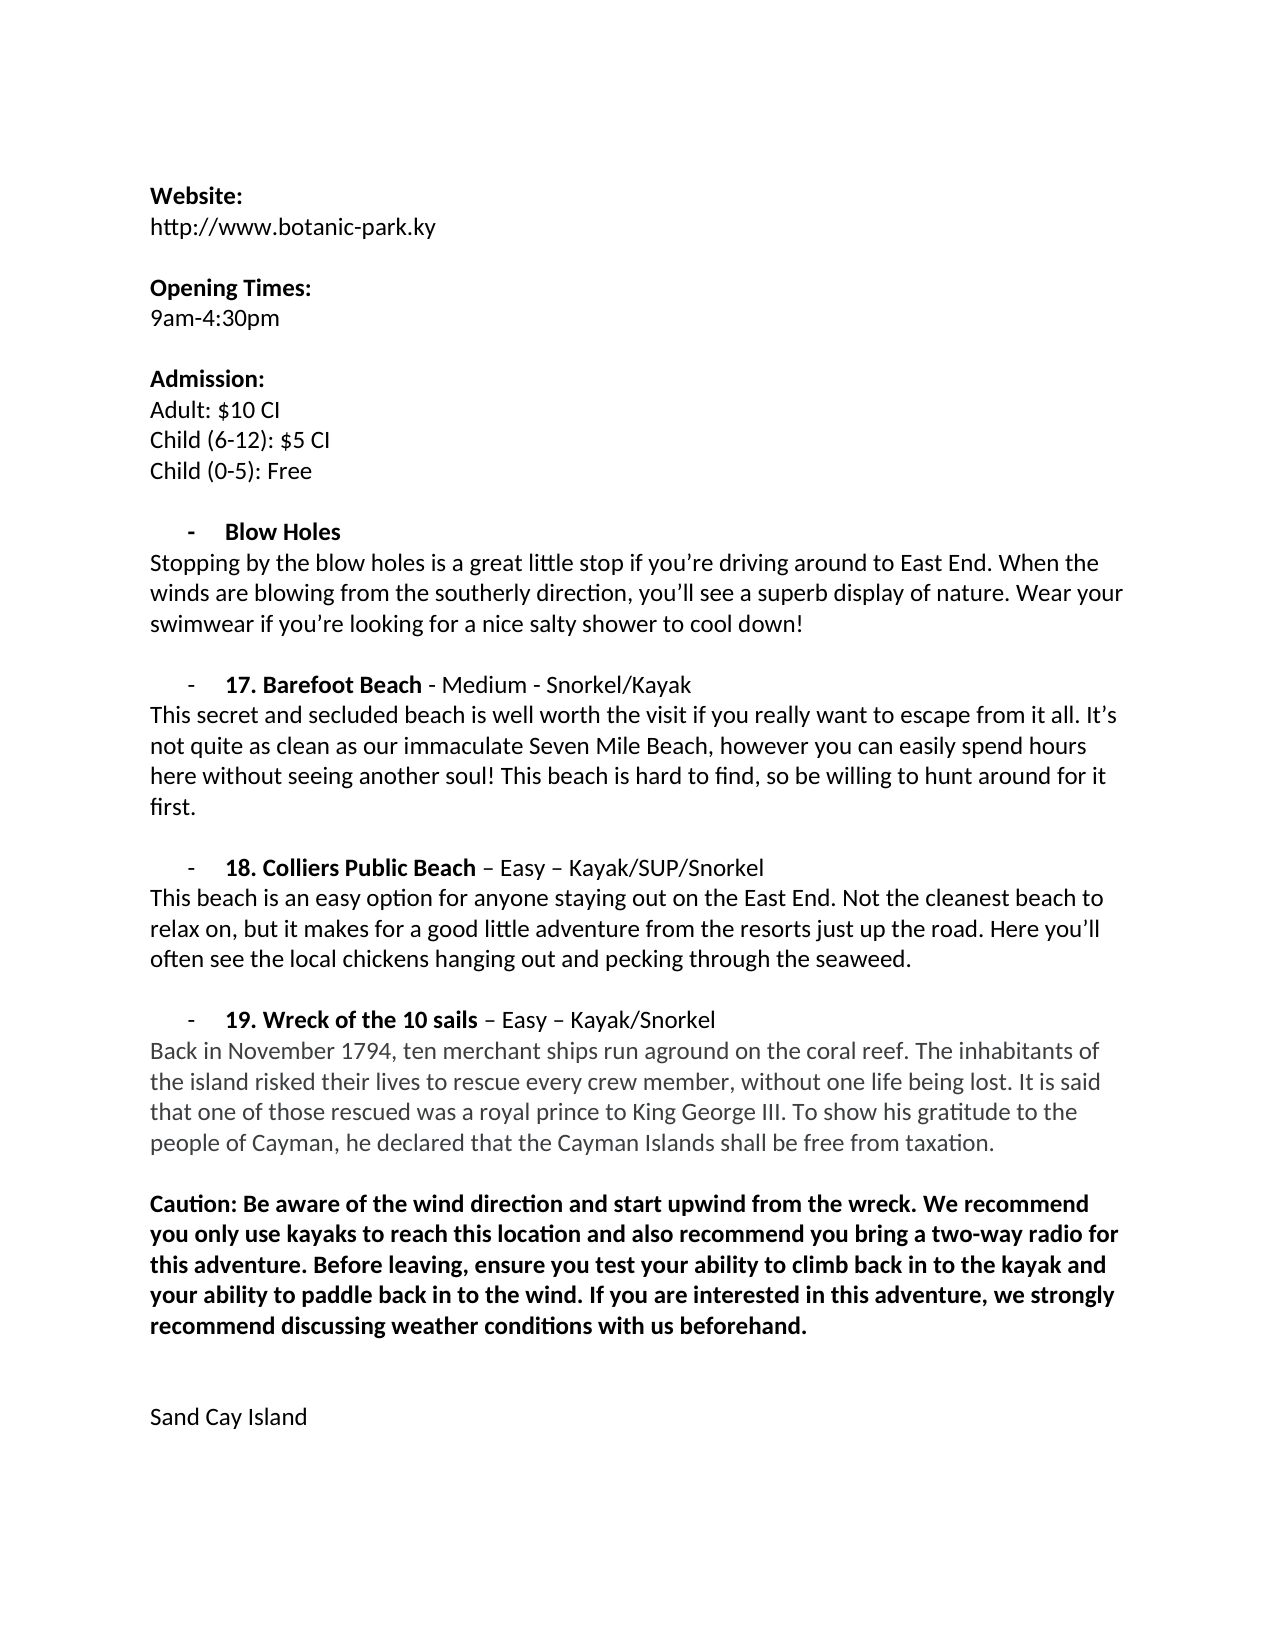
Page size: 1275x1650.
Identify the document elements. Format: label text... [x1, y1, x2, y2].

list 18. Colliers Public Beach – Easy – Kayak/SUP/Snorkel [187, 852, 1125, 882]
text This beach is an easy option for anyone staying out on the East End. Not the cleanest beach to relax on, but it makes for a good little adventure from the resorts just up the road. Here you’ll often see the local chickens hanging out and pecking through the seaweed. [150, 882, 1125, 974]
text Opening Times: [150, 272, 1125, 303]
text Website: [150, 181, 1125, 211]
list 19. Wreck of the 10 sails – Easy – Kayak/Snorkel [187, 1004, 1125, 1035]
text Caution: Be aware of the wind direction and start upwind from the wreck. We recommend you only use kayaks to reach this location and also recommend you bring a two-way radio for this adventure. Before leaving, ensure you test your ability to climb back in to the kayak and your ability to paddle back in to the wind. If you are interested in this adventure, we strongly recommend discussing weather conditions with us beforehand. [150, 1188, 1125, 1340]
text Stopping by the blow holes is a great little stop if you’re driving around to East End. When the winds are blowing from the southerly direction, you’ll see a superb display of nature. Wear your swimwear if you’re looking for a nice salty shower to cool down! [150, 547, 1125, 638]
list Blow Holes [187, 516, 1125, 547]
text Sand Cay Island [150, 1401, 1125, 1432]
text Back in November 1794, ten merchant ships run aground on the coral reef. The inhabitants of the island risked their lives to rescue every crew member, without one life being lost. It is said that one of those rescued was a royal prince to King George III. To show his gratitude to the people of Cayman, he declared that the Cayman Islands shall be free from taxation. [150, 1035, 1125, 1157]
text Child (6-12): $5 CI [150, 425, 1125, 455]
text Child (0-5): Free [150, 455, 1125, 486]
text 9am-4:30pm [150, 303, 1125, 333]
text http://www.botanic-park.ky [150, 211, 1125, 242]
text Admission: [150, 364, 1125, 394]
text Adult: $10 CI [150, 394, 1125, 425]
list 17. Barefoot Beach - Medium - Snorkel/Kayak [187, 669, 1125, 699]
text This secret and secluded beach is well worth the visit if you really want to escape from it all. It’s not quite as clean as our immaculate Seven Mile Beach, however you can easily spend hours here without seeing another soul! This beach is hard to find, so be willing to hunt around for it first. [150, 699, 1125, 821]
